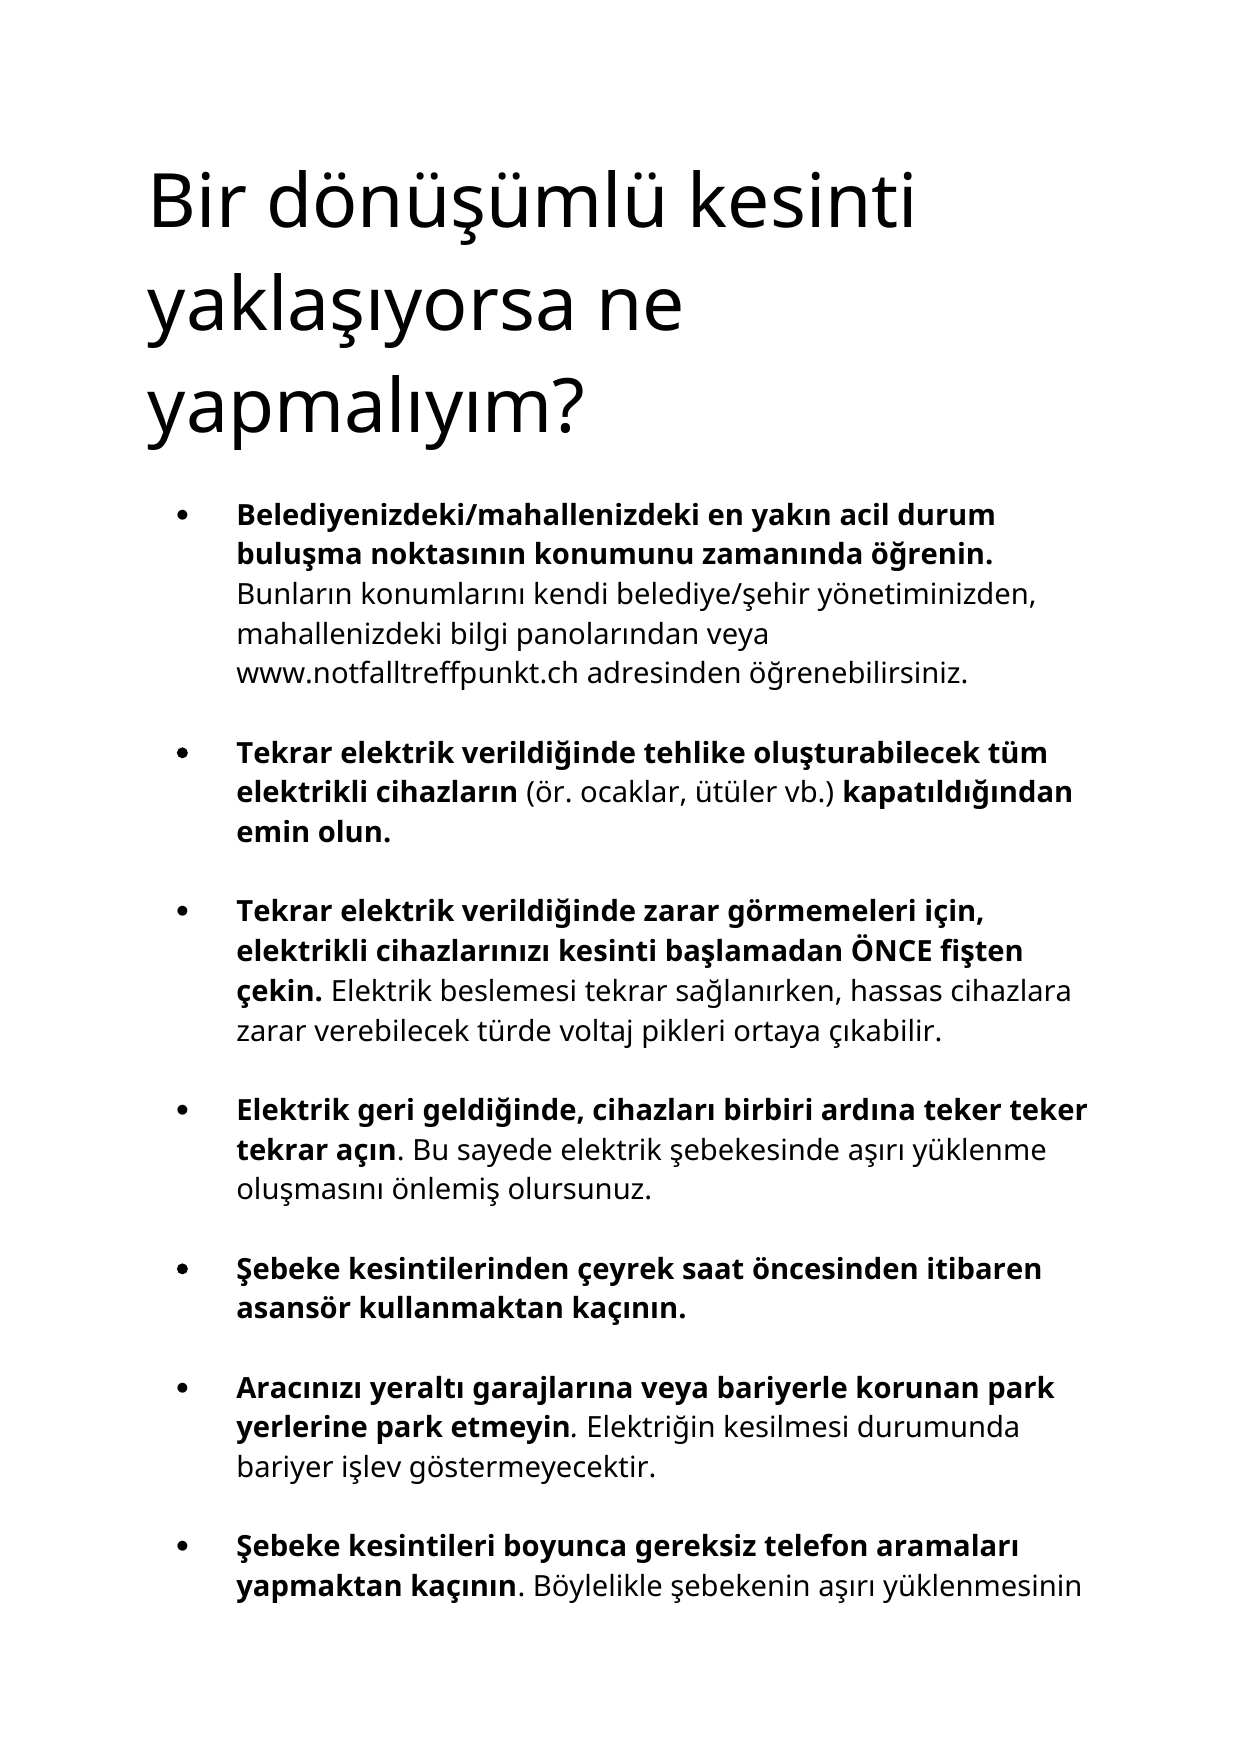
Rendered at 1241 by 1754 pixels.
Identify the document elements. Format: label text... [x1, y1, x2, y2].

list Şebeke kesintilerinden çeyrek saat öncesinden itibaren asansör kullanmaktan kaçının. [177, 1248, 1093, 1327]
list Elektrik geri geldiğinde, cihazları birbiri ardına teker teker tekrar açın. Bu sayede elektrik şebekesinde aşırı yüklenme oluşmasını önlemiş olursunuz. [177, 1089, 1093, 1208]
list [177, 1526, 1093, 1605]
list Tekrar elektrik verildiğinde zarar görmemeleri için, elektrikli cihazlarınızı kesinti başlamadan ÖNCE fişten çekin. Elektrik beslemesi tekrar sağlanırken, hassas cihazlara zarar verebilecek türde voltaj pikleri ortaya çıkabilir. [177, 891, 1093, 1049]
text Bir dönüşümlü kesinti yaklaşıyorsa ne yapmalıyım?? [148, 148, 1093, 454]
list Tekrar elektrik verildiğinde tehlike oluşturabilecek tüm elektrikli cihazların (ör. ocaklar, ütüler vb.) kapatıldığından emin olun. [177, 732, 1093, 851]
list Belediyenizdeki/mahallenizdeki en yakın acil durum buluşma noktasının konumunu zamanında öğrenin. Bunların konumlarını kendi belediye/şehir yönetiminizden, mahallenizdeki bilgi panolarından veya www.notfalltreffpunkt.ch adresinden öğrenebilirsiniz. [177, 494, 1093, 692]
list Aracınızı yeraltı garajlarına veya bariyerle korunan park yerlerine park etmeyin. Elektriğin kesilmesi durumunda bariyer işlev göstermeyecektir. [177, 1367, 1093, 1486]
